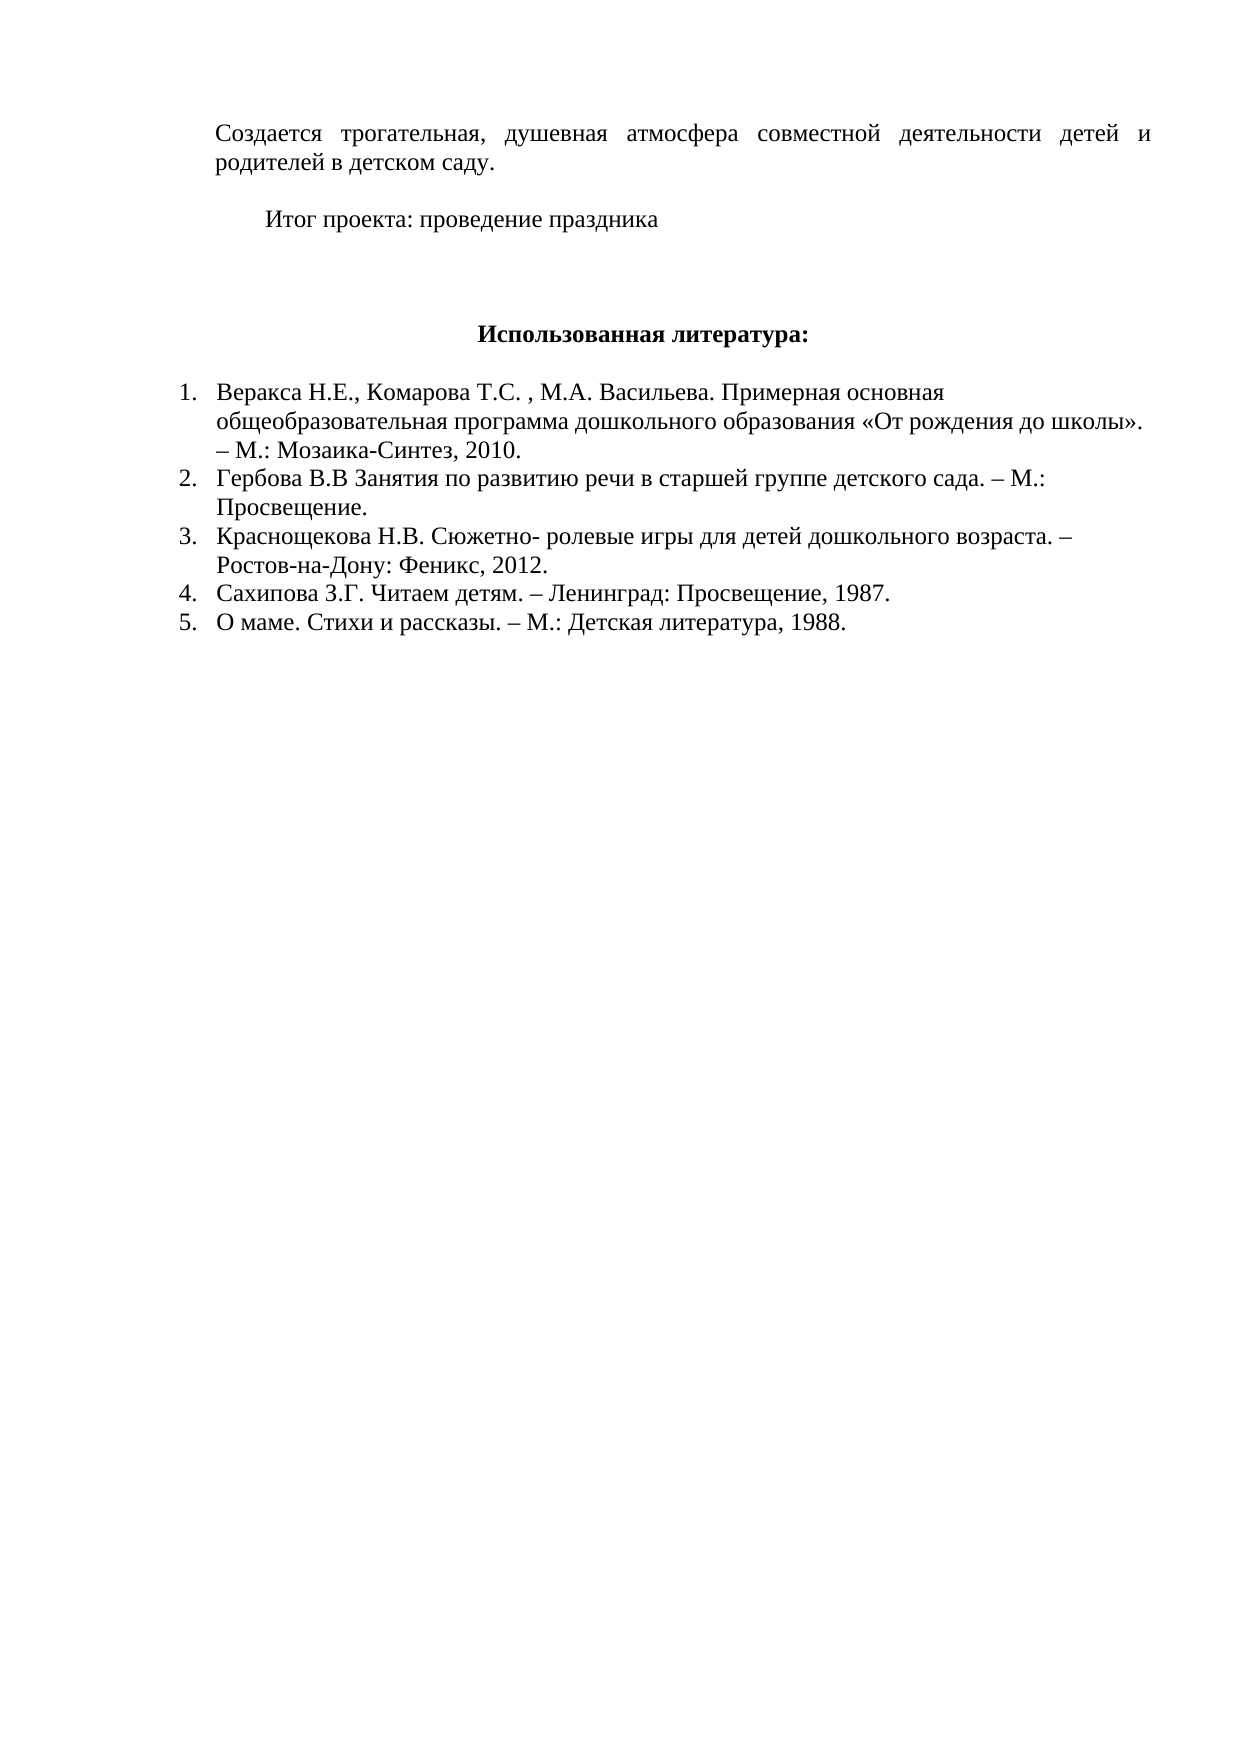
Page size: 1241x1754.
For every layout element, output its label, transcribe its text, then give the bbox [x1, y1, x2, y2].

list Краснощекова Н.В. Сюжетно- ролевые игры для детей дошкольного возраста. – Ростов-на-Дону: Феникс, 2012. [179, 521, 1152, 578]
list Гербова В.В Занятия по развитию речи в старшей группе детского сада. – М.: Просвещение. [179, 463, 1152, 521]
list Веракса Н.Е., Комарова Т.С. , М.А. Васильева. Примерная основная общеобразовательная программа дошкольного образования «От рождения до школы». – М.: Мозаика-Синтез, 2010. [179, 377, 1152, 463]
list О маме. Стихи и рассказы. – М.: Детская литература, 1988. [179, 607, 1152, 636]
text Создается трогательная, душевная атмосфера совместной деятельности детей и родителей в детском саду. [215, 118, 1152, 176]
list Сахипова З.Г. Читаем детям. – Ленинград: Просвещение, 1987. [179, 578, 1152, 607]
text Использованная литература: [177, 319, 1152, 348]
text Итог проекта: проведение праздника [177, 204, 1152, 233]
